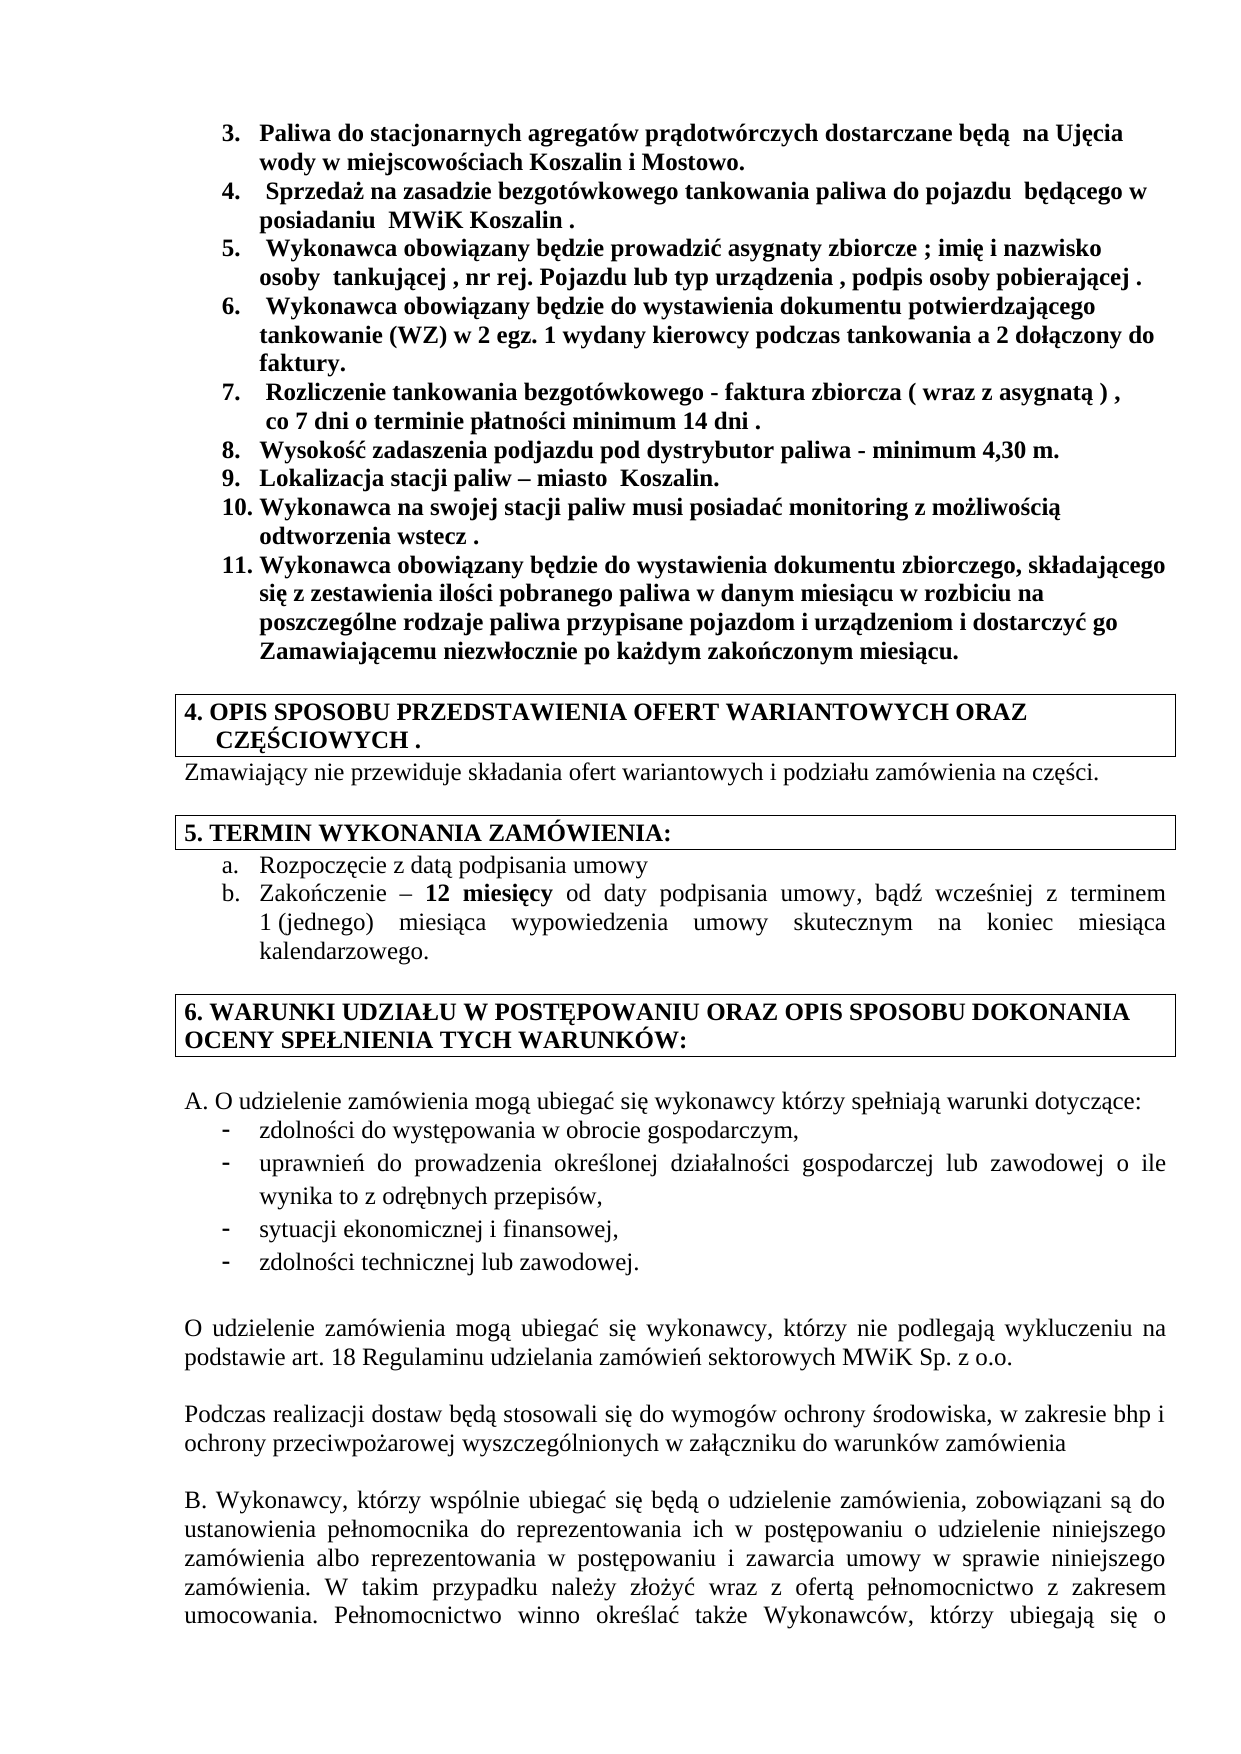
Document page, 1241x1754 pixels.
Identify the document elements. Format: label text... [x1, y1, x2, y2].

list Wykonawca obowiązany będzie do wystawienia dokumentu potwierdzającego tankowanie (WZ) w 2 egz. 1 wydany kierowcy podczas tankowania a 2 dołączony do faktury. [222, 291, 1167, 377]
list Sprzedaż na zasadzie bezgotówkowego tankowania paliwa do pojazdu będącego w posiadaniu MWiK Koszalin . [222, 176, 1167, 233]
text 5. TERMIN WYKONANIA ZAMÓWIENIA: [176, 816, 1175, 849]
text O udzielenie zamówienia mogą ubiegać się wykonawcy, którzy nie podlegają wykluczeniu na podstawie art. 18 Regulaminu udzielania zamówień sektorowych MWiK Sp. z o.o. [184, 1313, 1167, 1370]
list Rozliczenie tankowania bezgotówkowego - faktura zbiorcza ( wraz z asygnatą ) , co 7 dni o terminie płatności minimum 14 dni . [222, 377, 1167, 435]
list Wykonawca obowiązany będzie do wystawienia dokumentu zbiorczego, składającego się z zestawienia ilości pobranego paliwa w danym miesiącu w rozbiciu na poszczególne rodzaje paliwa przypisane pojazdom i urządzeniom i dostarczyć go Zamawiającemu niezwłocznie po każdym zakończonym miesiącu. [222, 550, 1167, 665]
text 4. OPIS SPOSOBU PRZEDSTAWIENIA OFERT WARIANTOWYCH ORAZ CZĘŚCIOWYCH . [176, 695, 1175, 756]
list Zakończenie – 12 miesięcy od daty podpisania umowy, bądź wcześniej z terminem 1 (jednego) miesiąca wypowiedzenia umowy skutecznym na koniec miesiąca kalendarzowego. [222, 878, 1167, 965]
text Podczas realizacji dostaw będą stosowali się do wymogów ochrony środowiska, w zakresie bhp i ochrony przeciwpożarowej wyszczególnionych w załączniku do warunków zamówienia [184, 1399, 1167, 1457]
text Zmawiający nie przewiduje składania ofert wariantowych i podziału zamówienia na części. [184, 757, 1167, 786]
list uprawnień do prowadzenia określonej działalności gospodarczej lub zawodowej o ile wynika to z odrębnych przepisów, [222, 1148, 1167, 1209]
list Lokalizacja stacji paliw – miasto Koszalin. [222, 463, 1167, 492]
list zdolności technicznej lub zawodowej. [222, 1247, 1167, 1276]
text 6. WARUNKI UDZIAŁU W POSTĘPOWANIU ORAZ OPIS SPOSOBU DOKONANIA OCENY SPEŁNIENIA TYCH WARUNKÓW: [176, 995, 1175, 1056]
list Wykonawca obowiązany będzie prowadzić asygnaty zbiorcze ; imię i nazwisko osoby tankującej , nr rej. Pojazdu lub typ urządzenia , podpis osoby pobierającej . [222, 233, 1167, 291]
list zdolności do występowania w obrocie gospodarczym, [222, 1115, 1167, 1143]
list Wysokość zadaszenia podjazdu pod dystrybutor paliwa - minimum 4,30 m. [222, 435, 1167, 463]
list Wykonawca na swojej stacji paliw musi posiadać monitoring z możliwością odtworzenia wstecz . [222, 492, 1167, 550]
text A. O udzielenie zamówienia mogą ubiegać się wykonawcy którzy spełniają warunki dotyczące: [184, 1086, 1167, 1115]
list sytuacji ekonomicznej i finansowej, [222, 1214, 1167, 1243]
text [184, 1485, 1167, 1629]
list Paliwa do stacjonarnych agregatów prądotwórczych dostarczane będą na Ujęcia wody w miejscowościach Koszalin i Mostowo. [222, 118, 1167, 176]
list Rozpoczęcie z datą podpisania umowy [222, 850, 1167, 878]
